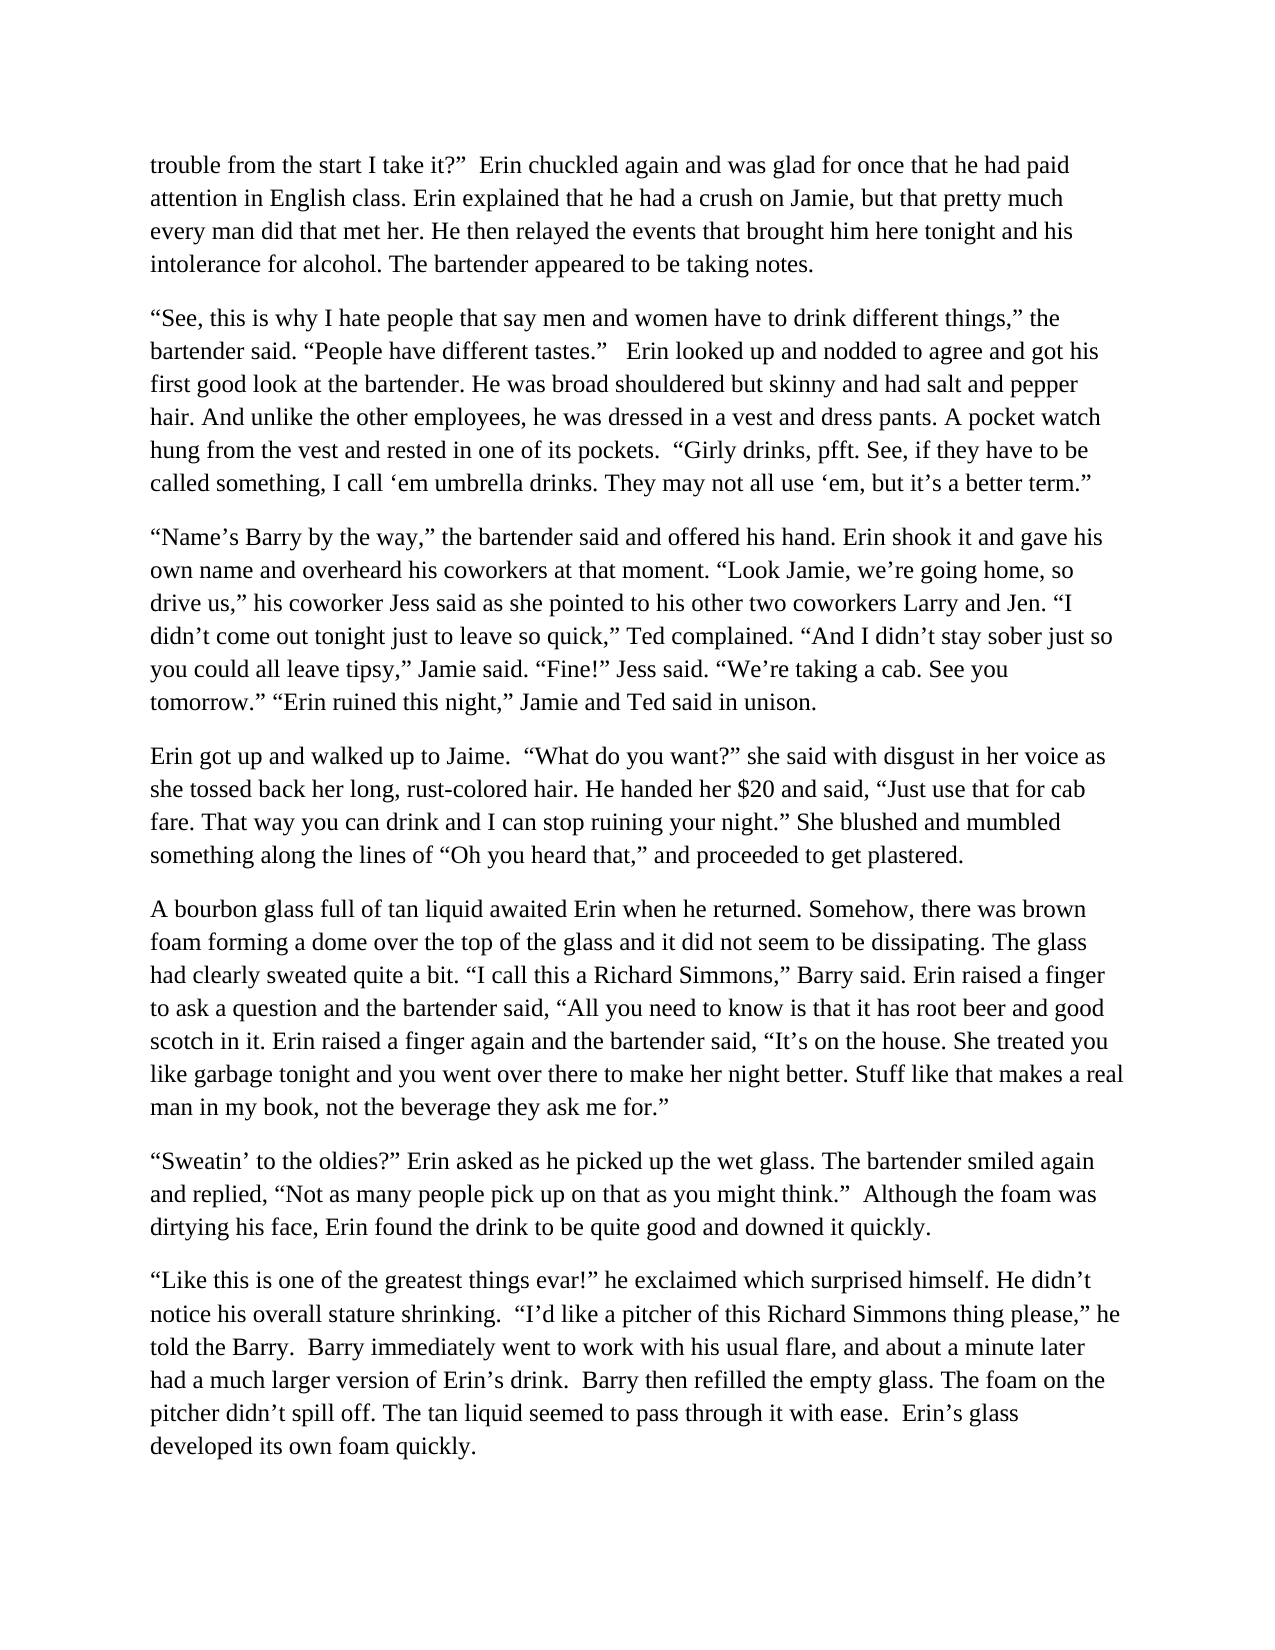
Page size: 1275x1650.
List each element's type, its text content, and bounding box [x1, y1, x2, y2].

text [150, 150, 1125, 278]
text “Like this is one of the greatest things evar!” he exclaimed which surprised himself. He didn’t notice his overall stature shrinking. “I’d like a pitcher of this Richard Simmons thing please,” he told the Barry. Barry immediately went to work with his usual flare, and about a minute later had a much larger version of Erin’s drink. Barry then refilled the empty glass. The foam on the pitcher didn’t spill off. The tan liquid seemed to pass through it with ease. Erin’s glass developed its own foam quickly. [150, 1266, 1125, 1459]
text “Name’s Barry by the way,” the bartender said and offered his hand. Erin shook it and gave his own name and overheard his coworkers at that moment. “Look Jamie, we’re going home, so drive us,” his coworker Jess said as she pointed to his other two coworkers Larry and Jen. “I didn’t come out tonight just to leave so quick,” Ted complained. “And I didn’t stay sober just so you could all leave tipsy,” Jamie said. “Fine!” Jess said. “We’re taking a cab. See you tomorrow.” “Erin ruined this night,” Jamie and Ted said in unison. [150, 522, 1125, 716]
text A bourbon glass full of tan liquid awaited Erin when he returned. Somehow, there was brown foam forming a dome over the top of the glass and it did not seem to be dissipating. The glass had clearly sweated quite a bit. “I call this a Richard Simmons,” Barry said. Erin raised a finger to ask a question and the bartender said, “All you need to know is that it has root beer and good scotch in it. Erin raised a finger again and the bartender said, “It’s on the house. She treated you like garbage tonight and you went over there to make her night better. Stuff like that makes a real man in my book, not the beverage they ask me for.” [150, 894, 1125, 1121]
text “Sweatin’ to the oldies?” Erin asked as he picked up the wet glass. The bartender smiled again and replied, “Not as many people pick up on that as you might think.” Although the foam was dirtying his face, Erin found the drink to be quite good and downed it quickly. [150, 1146, 1125, 1241]
text Erin got up and walked up to Jaime. “What do you want?” she said with disgust in her voice as she tossed back her long, rust-colored hair. He handed her $20 and said, “Just use that for cab fare. That way you can drink and I can stop ruining your night.” She blushed and mumbled something along the lines of “Oh you heard that,” and proceeded to get plastered. [150, 741, 1125, 869]
text “See, this is why I hate people that say men and women have to drink different things,” the bartender said. “People have different tastes.” Erin looked up and nodded to agree and got his first good look at the bartender. He was broad shouldered but skinny and had salt and pepper hair. And unlike the other employees, he was dressed in a vest and dress pants. A pocket watch hung from the vest and rested in one of its pockets. “Girly drinks, pfft. See, if they have to be called something, I call ‘em umbrella drinks. They may not all use ‘em, but it’s a better term.” [150, 303, 1125, 497]
